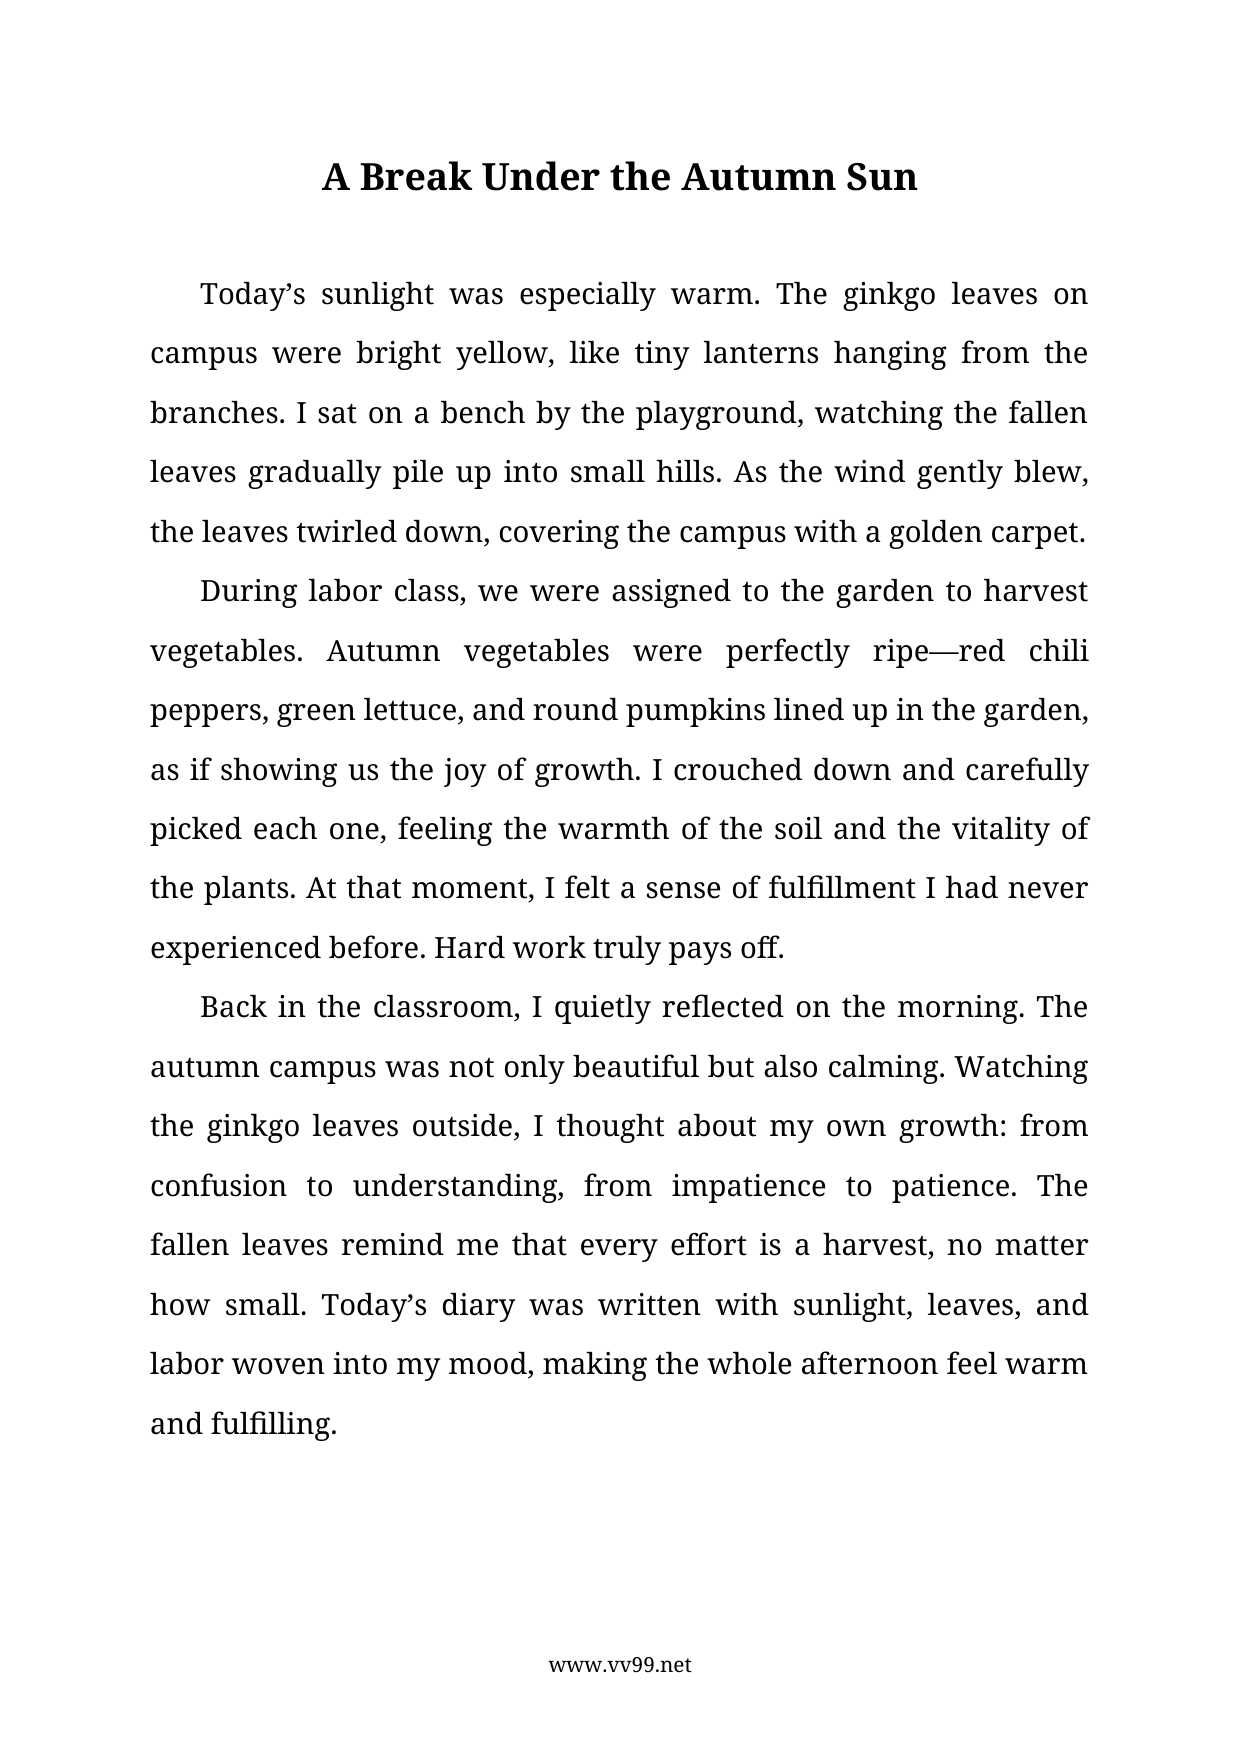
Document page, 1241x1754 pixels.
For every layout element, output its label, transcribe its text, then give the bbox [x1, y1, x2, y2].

text Today’s sunlight was especially warm. The ginkgo leaves on campus were bright yellow, like tiny lanterns hanging from the branches. I sat on a bench by the playground, watching the fallen leaves gradually pile up into small hills. As the wind gently blew, the leaves twirled down, covering the campus with a golden carpet. [150, 273, 1090, 551]
text During labor class, we were assigned to the garden to harvest vegetables. Autumn vegetables were perfectly ripe—red chili peppers, green lettuce, and round pumpkins lined up in the garden, as if showing us the joy of growth. I crouched down and carefully picked each one, feeling the warmth of the soil and the vitality of the plants. At that moment, I felt a sense of fulfillment I had never experienced before. Hard work truly pays off. [150, 570, 1090, 967]
subtitle A Break Under the Autumn Sun [150, 150, 1090, 201]
text Back in the classroom, I quietly reflected on the morning. The autumn campus was not only beautiful but also calming. Watching the ginkgo leaves outside, I thought about my own growth: from confusion to understanding, from impatience to patience. The fallen leaves remind me that every effort is a harvest, no matter how small. Today’s diary was written with sunlight, leaves, and labor woven into my mood, making the whole afternoon feel warm and fulfilling. [150, 987, 1090, 1443]
